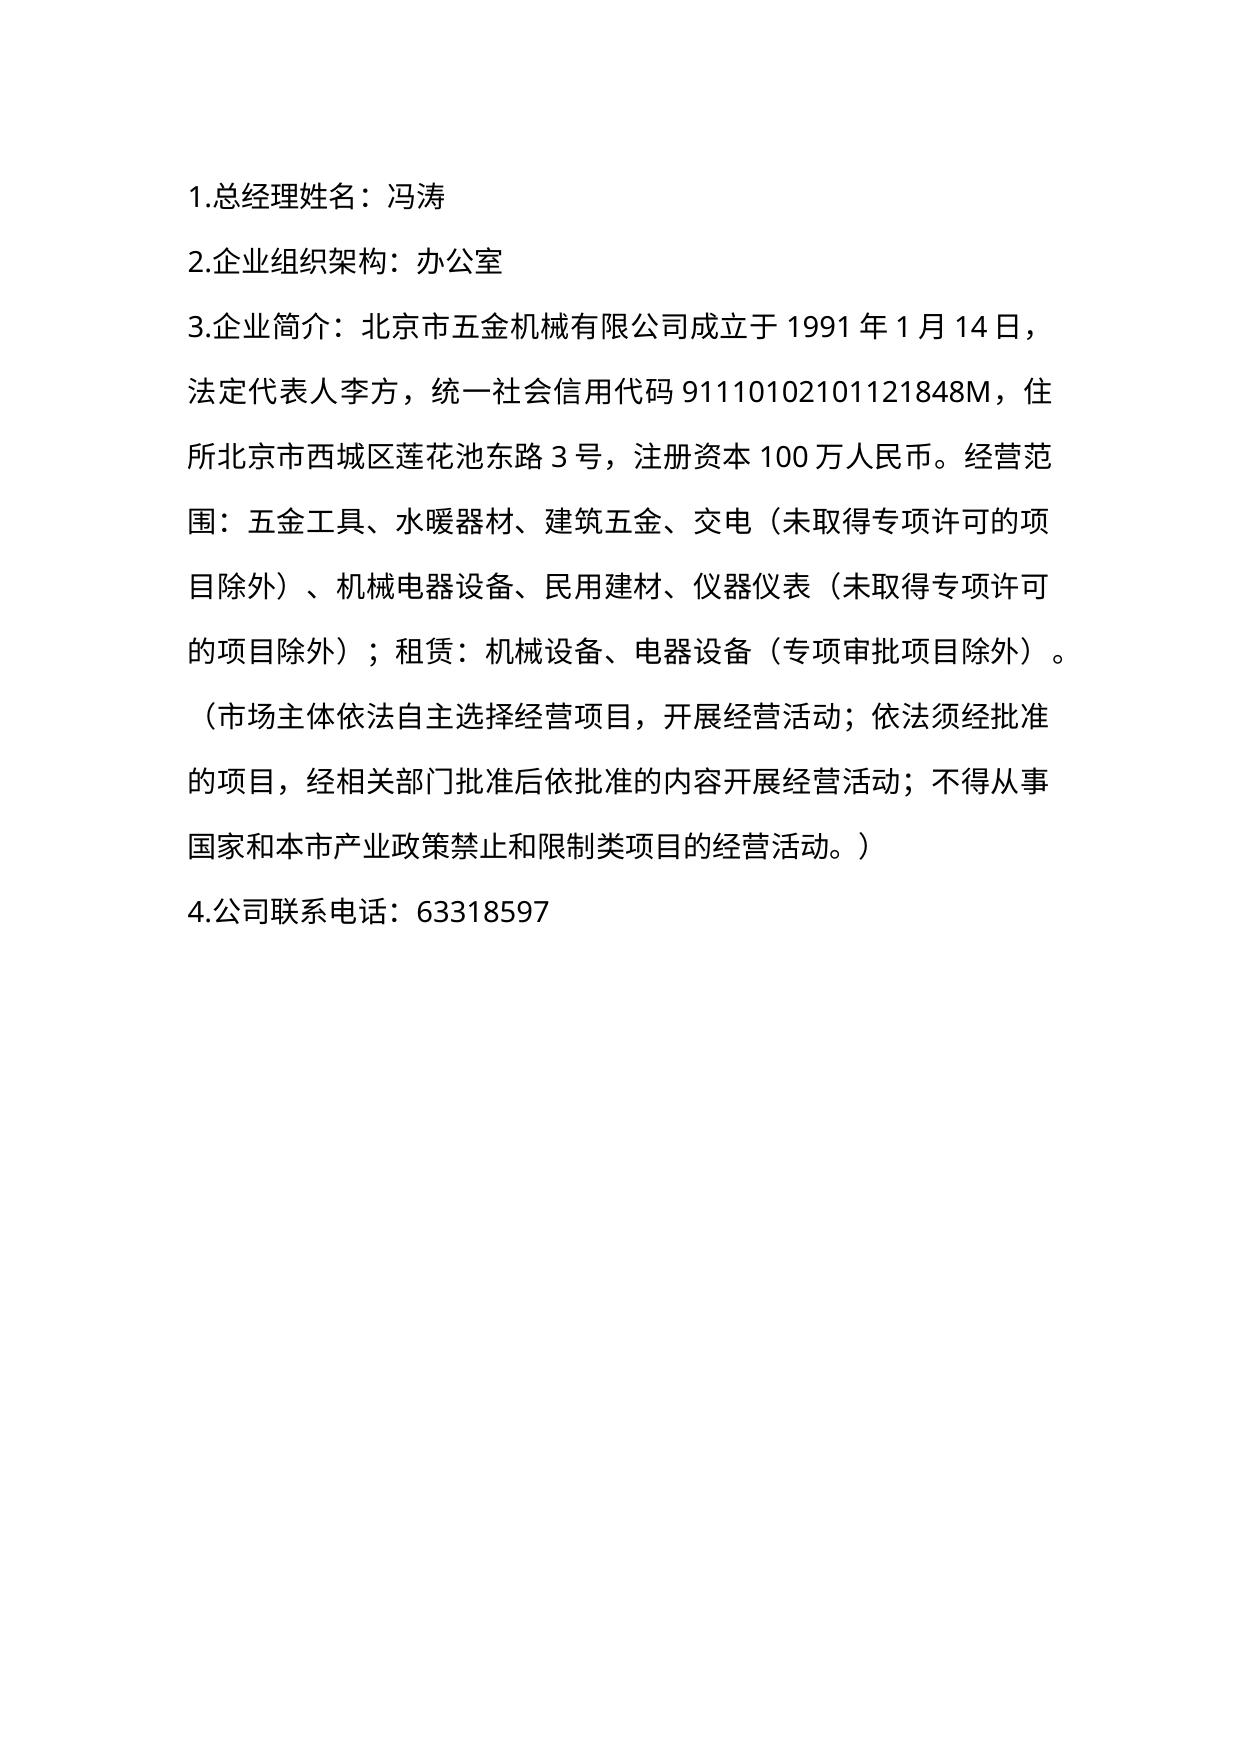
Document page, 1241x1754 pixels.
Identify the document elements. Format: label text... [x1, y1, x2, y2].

list 公司联系电话：63318597 [187, 877, 1053, 942]
list 企业组织架构：办公室 [187, 227, 1053, 292]
list 企业简介：北京市五金机械有限公司成立于1991年1月14日，法定代表人李方，统一社会信用代码91110102101121848M，住所北京市西城区莲花池东路3号，注册资本100万人民币。经营范围：五金工具、水暖器材、建筑五金、交电（未取得专项许可的项目除外）、机械电器设备、民用建材、仪器仪表（未取得专项许可的项目除外）；租赁：机械设备、电器设备（专项审批项目除外）。（市场主体依法自主选择经营项目，开展经营活动；依法须经批准的项目，经相关部门批准后依批准的内容开展经营活动；不得从事国家和本市产业政策禁止和限制类项目的经营活动。） [187, 292, 1053, 877]
list 总经理姓名：冯涛 [187, 162, 1053, 227]
